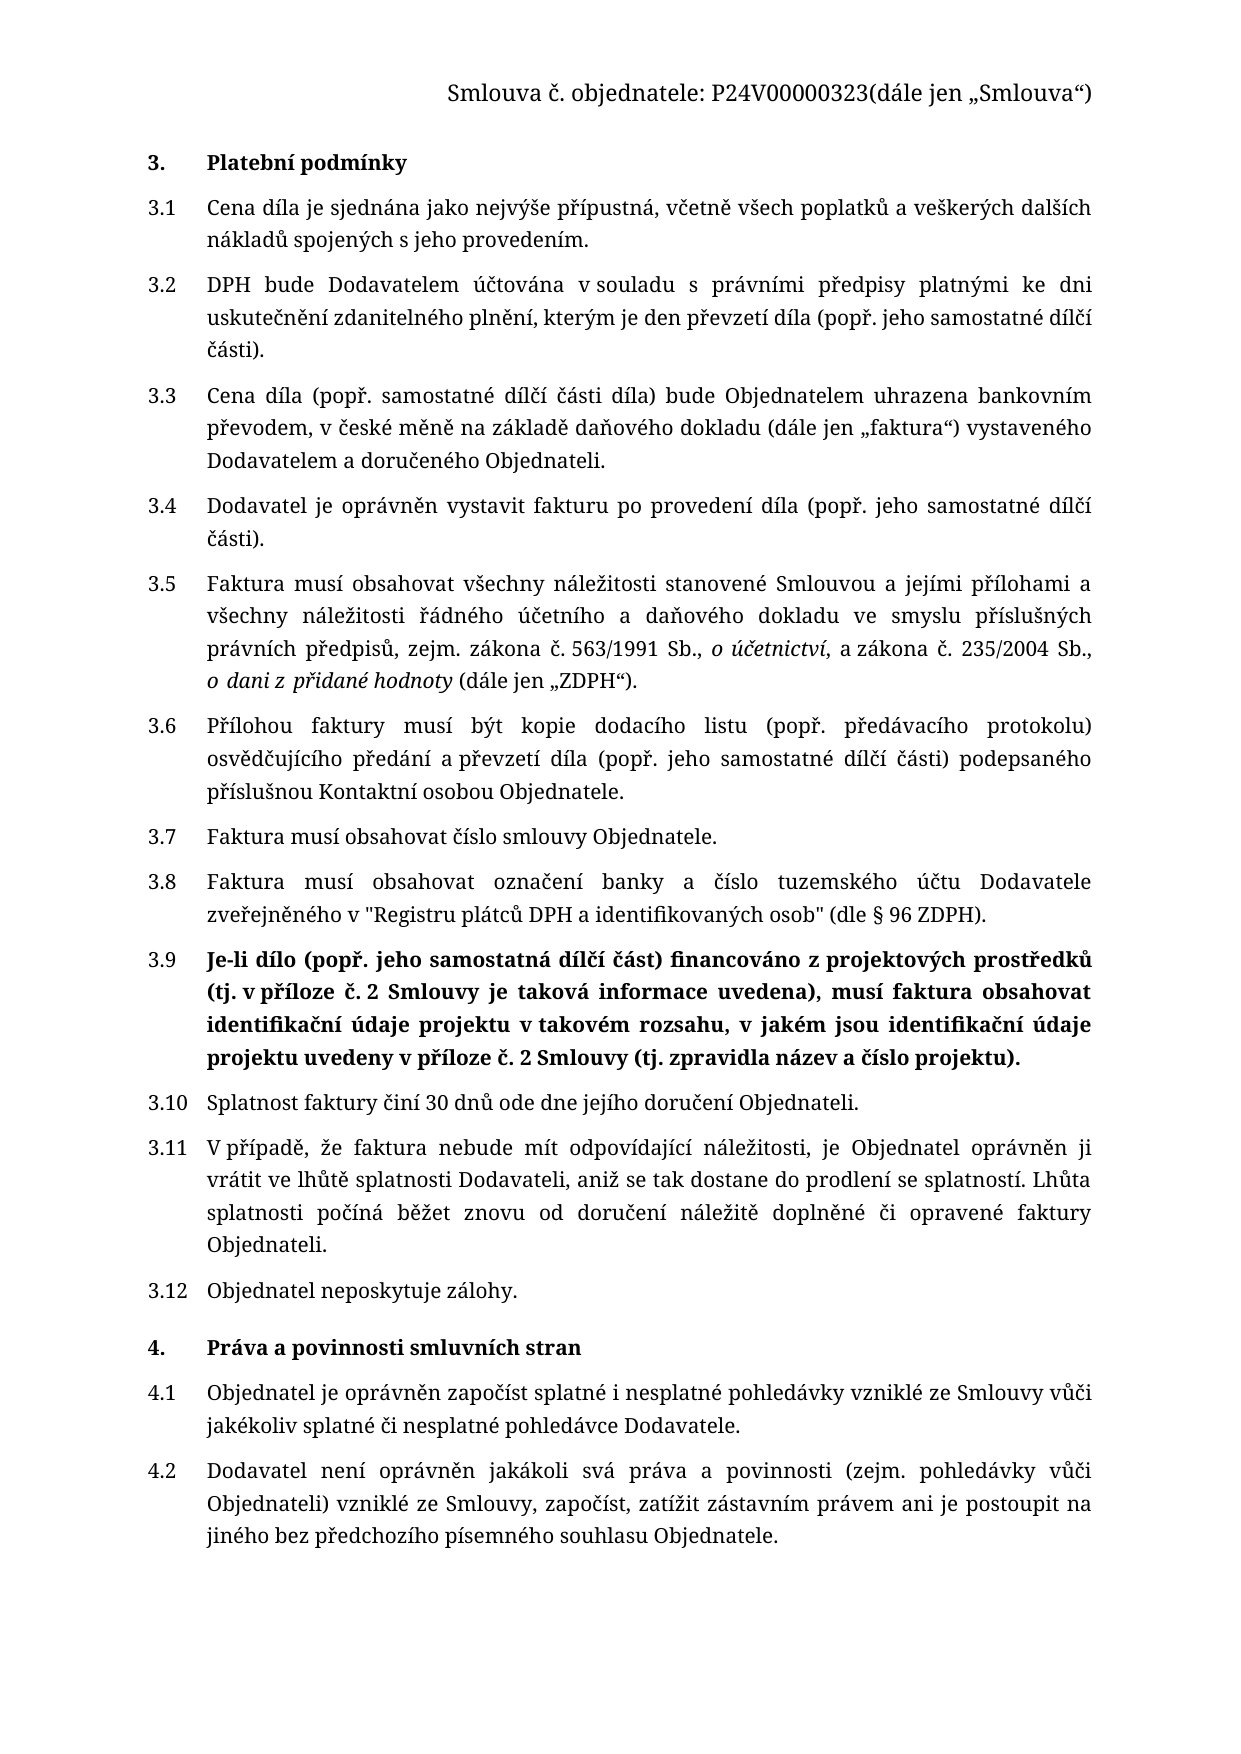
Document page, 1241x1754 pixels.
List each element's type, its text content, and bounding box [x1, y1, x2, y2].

list Dodavatel je oprávněn vystavit fakturu po provedení díla (popř. jeho samostatné dílčí části). [148, 491, 1093, 552]
list Cena díla (popř. samostatné dílčí části díla) bude Objednatelem uhrazena bankovním převodem, v české měně na základě daňového dokladu (dále jen „faktura“) vystaveného Dodavatelem a doručeného Objednateli. [148, 381, 1093, 474]
list V případě, že faktura nebude mít odpovídající náležitosti, je Objednatel oprávněn ji vrátit ve lhůtě splatnosti Dodavateli, aniž se tak dostane do prodlení se splatností. Lhůta splatnosti počíná běžet znovu od doručení náležitě doplněné či opravené faktury Objednateli. [148, 1133, 1093, 1259]
list Objednatel neposkytuje zálohy. [148, 1276, 1093, 1304]
list Dodavatel není oprávněn jakákoli svá práva a povinnosti (zejm. pohledávky vůči Objednateli) vzniklé ze Smlouvy, započíst, zatížit zástavním právem ani je postoupit na jiného bez předchozího písemného souhlasu Objednatele. [148, 1456, 1093, 1550]
list Cena díla je sjednána jako nejvýše přípustná, včetně všech poplatků a veškerých dalších nákladů spojených s jeho provedením. [148, 193, 1093, 254]
list Faktura musí obsahovat všechny náležitosti stanovené Smlouvou a jejími přílohami a všechny náležitosti řádného účetního a daňového dokladu ve smyslu příslušných právních předpisů, zejm. zákona č. 563/1991 Sb., o účetnictví, a zákona č. 235/2004 Sb., o dani z přidané hodnoty (dále jen „ZDPH“). [148, 569, 1093, 695]
list Faktura musí obsahovat označení banky a číslo tuzemského účtu Dodavatele zveřejněného v "Registru plátců DPH a identifikovaných osob" (dle § 96 ZDPH). [148, 867, 1093, 928]
list Platební podmínky [148, 148, 1093, 176]
list Splatnost faktury činí 30 dnů ode dne jejího doručení Objednateli. [148, 1088, 1093, 1116]
list Přílohou faktury musí být kopie dodacího listu (popř. předávacího protokolu) osvědčujícího předání a převzetí díla (popř. jeho samostatné dílčí části) podepsaného příslušnou Kontaktní osobou Objednatele. [148, 712, 1093, 805]
list Faktura musí obsahovat číslo smlouvy Objednatele. [148, 822, 1093, 850]
list Objednatel je oprávněn započíst splatné i nesplatné pohledávky vzniklé ze Smlouvy vůči jakékoliv splatné či nesplatné pohledávce Dodavatele. [148, 1378, 1093, 1439]
list Práva a povinnosti smluvních stran [148, 1333, 1093, 1362]
list DPH bude Dodavatelem účtována v souladu s právními předpisy platnými ke dni uskutečnění zdanitelného plnění, kterým je den převzetí díla (popř. jeho samostatné dílčí části). [148, 270, 1093, 364]
list Je-li dílo (popř. jeho samostatná dílčí část) financováno z projektových prostředků (tj. v příloze č. 2 Smlouvy je taková informace uvedena), musí faktura obsahovat identifikační údaje projektu v takovém rozsahu, v jakém jsou identifikační údaje projektu uvedeny v příloze č. 2 Smlouvy (tj. zpravidla název a číslo projektu). [148, 945, 1093, 1071]
